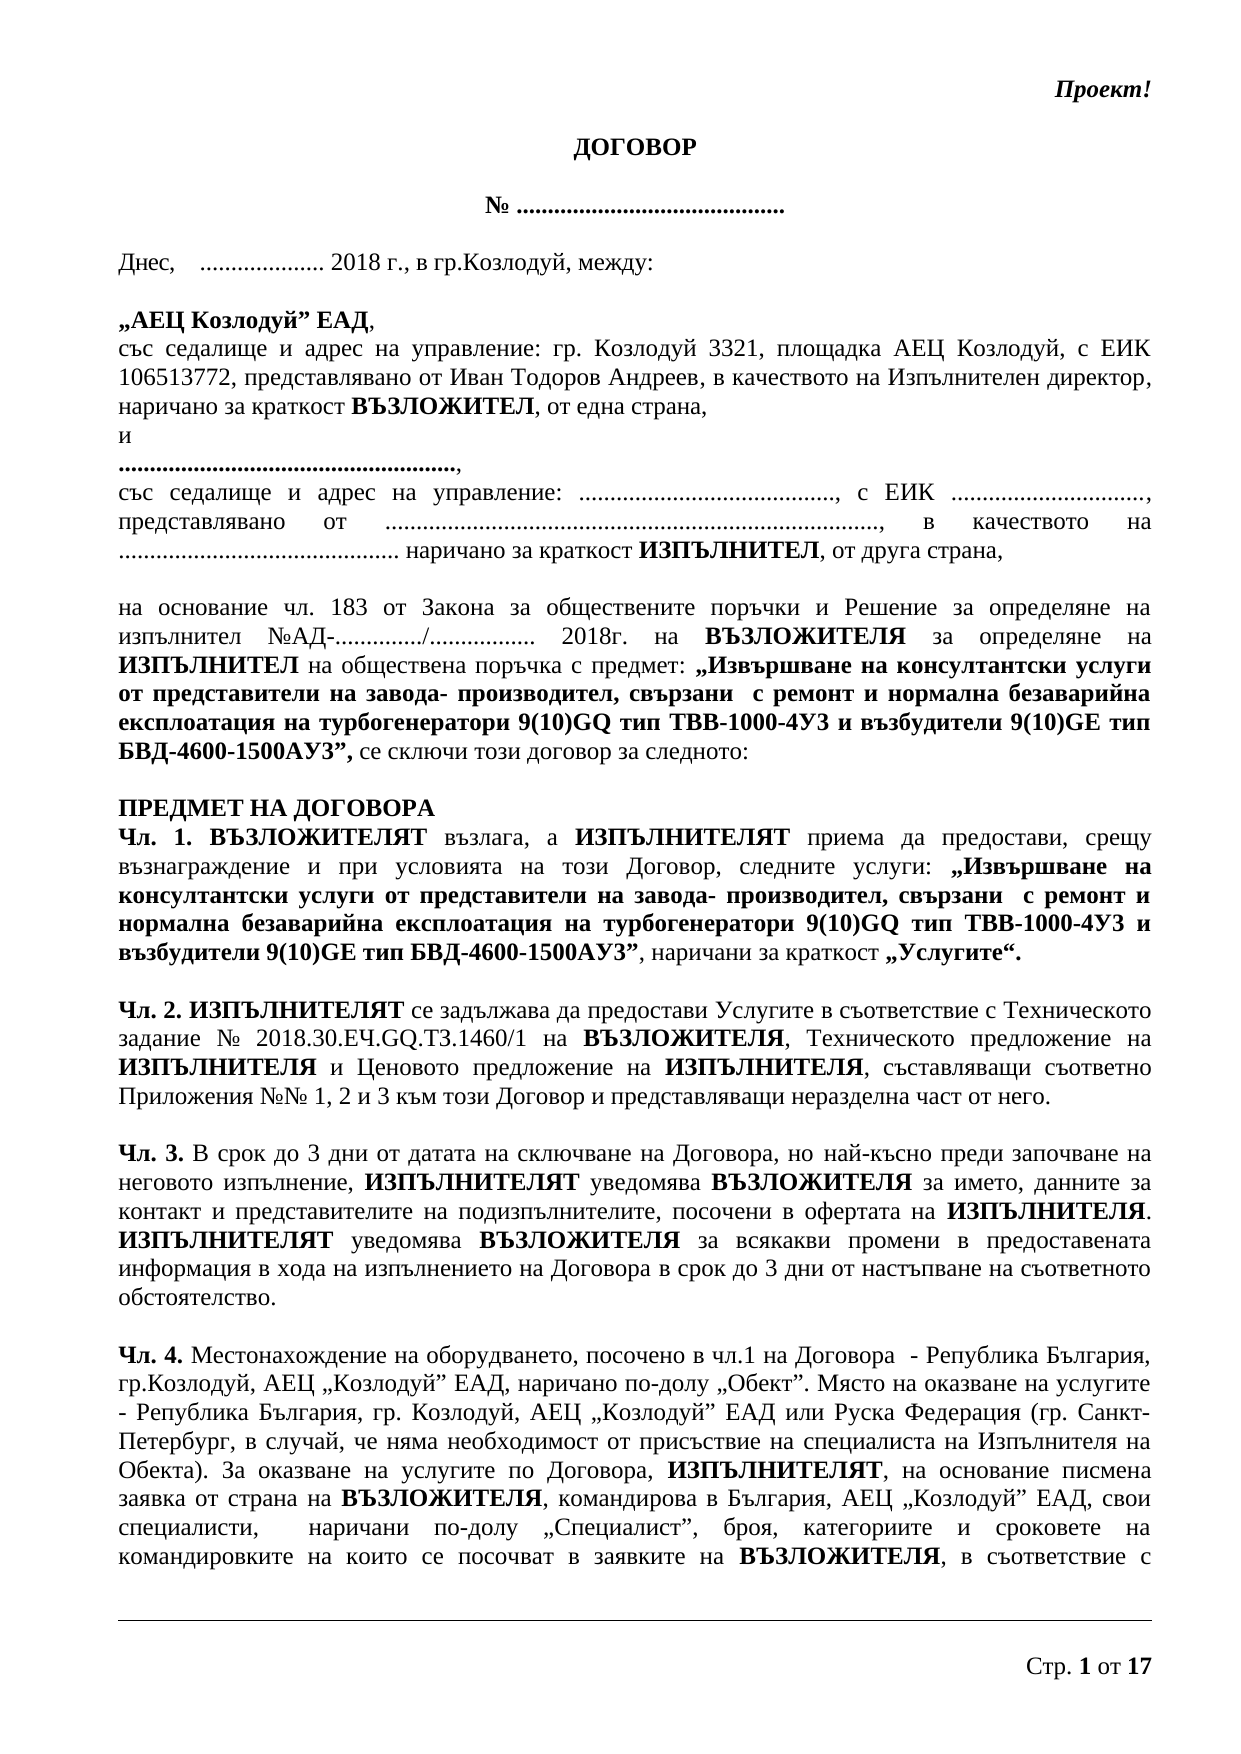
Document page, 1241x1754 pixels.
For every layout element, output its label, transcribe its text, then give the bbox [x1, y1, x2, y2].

text със седалище и адрес на управление: гр. Козлодуй 3321, площадка АЕЦ Козлодуй, с ЕИК 106513772, представлявано от Иван Тодоров Андреев, в качеството на Изпълнителен директор, наричано за краткост ВЪЗЛОЖИТЕЛ, от една страна, [118, 333, 1152, 420]
text Чл. 3. В срок до 3 дни от датата на сключване на Договора, но най-късно преди започване на неговото изпълнение, ИЗПЪЛНИТЕЛЯТ уведомява ВЪЗЛОЖИТЕЛЯ за името, данните за контакт и представителите на подизпълнителите, посочени в офертата на ИЗПЪЛНИТЕЛЯ. ИЗПЪЛНИТЕЛЯТ уведомява ВЪЗЛОЖИТЕЛЯ за всякакви промени в предоставената информация в хода на изпълнението на Договора в срок до 3 дни от настъпване на съответното обстоятелство. [118, 1138, 1152, 1311]
text Днес, .................... 2018 г., в гр.Козлодуй, между: [118, 247, 1152, 276]
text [118, 1340, 1152, 1570]
text № ........................................... [118, 190, 1152, 218]
text и [118, 420, 1152, 448]
text ......................................................, [118, 448, 1152, 477]
text на основание чл. 183 от Закона за обществените поръчки и Решение за определяне на изпълнител №АД-............../................. 2018г. на ВЪЗЛОЖИТЕЛЯ за определяне на ИЗПЪЛНИТЕЛ на обществена поръчка с предмет: „Извършване на консултантски услуги от представители на завода- производител, свързани с ремонт и нормална безаварийна експлоатация на турбогенератори 9(10)GQ тип ТВВ-1000-4У3 и възбудители 9(10)GE тип БВД-4600-1500АУ3”, се сключи този договор за следното: [118, 592, 1152, 765]
text „АЕЦ Козлодуй” ЕАД, [118, 305, 1152, 333]
text Чл. 1. ВЪЗЛОЖИТЕЛЯТ възлага, а ИЗПЪЛНИТЕЛЯТ приема да предостави, срещу възнаграждение и при условията на този Договор, следните услуги: „Извършване на консултантски услуги от представители на завода- производител, свързани с ремонт и нормална безаварийна експлоатация на турбогенератори 9(10)GQ тип ТВВ-1000-4У3 и възбудители 9(10)GE тип БВД-4600-1500АУ3”, наричани за краткост „Услугите“. [118, 822, 1152, 966]
text със седалище и адрес на управление: ........................................., с ЕИК ..............................., представлявано от ..............................................................................., в качеството на ............................................. наричано за краткост ИЗПЪЛНИТЕЛ, от друга страна, [118, 477, 1152, 563]
text ПРЕДМЕТ НА ДОГОВОРА [118, 793, 1152, 822]
text ДОГОВОР [118, 132, 1152, 161]
text Чл. 2. ИЗПЪЛНИТЕЛЯТ се задължава да предостави Услугите в съответствие с Техническото задание № 2018.30.ЕЧ.GQ.ТЗ.1460/1 на ВЪЗЛОЖИТЕЛЯ, Техническото предложение на ИЗПЪЛНИТЕЛЯ и Ценовото предложение на ИЗПЪЛНИТЕЛЯ, съставляващи съответно Приложения №№ 1, 2 и 3 към този Договор и представляващи неразделна част от него. [118, 995, 1152, 1110]
